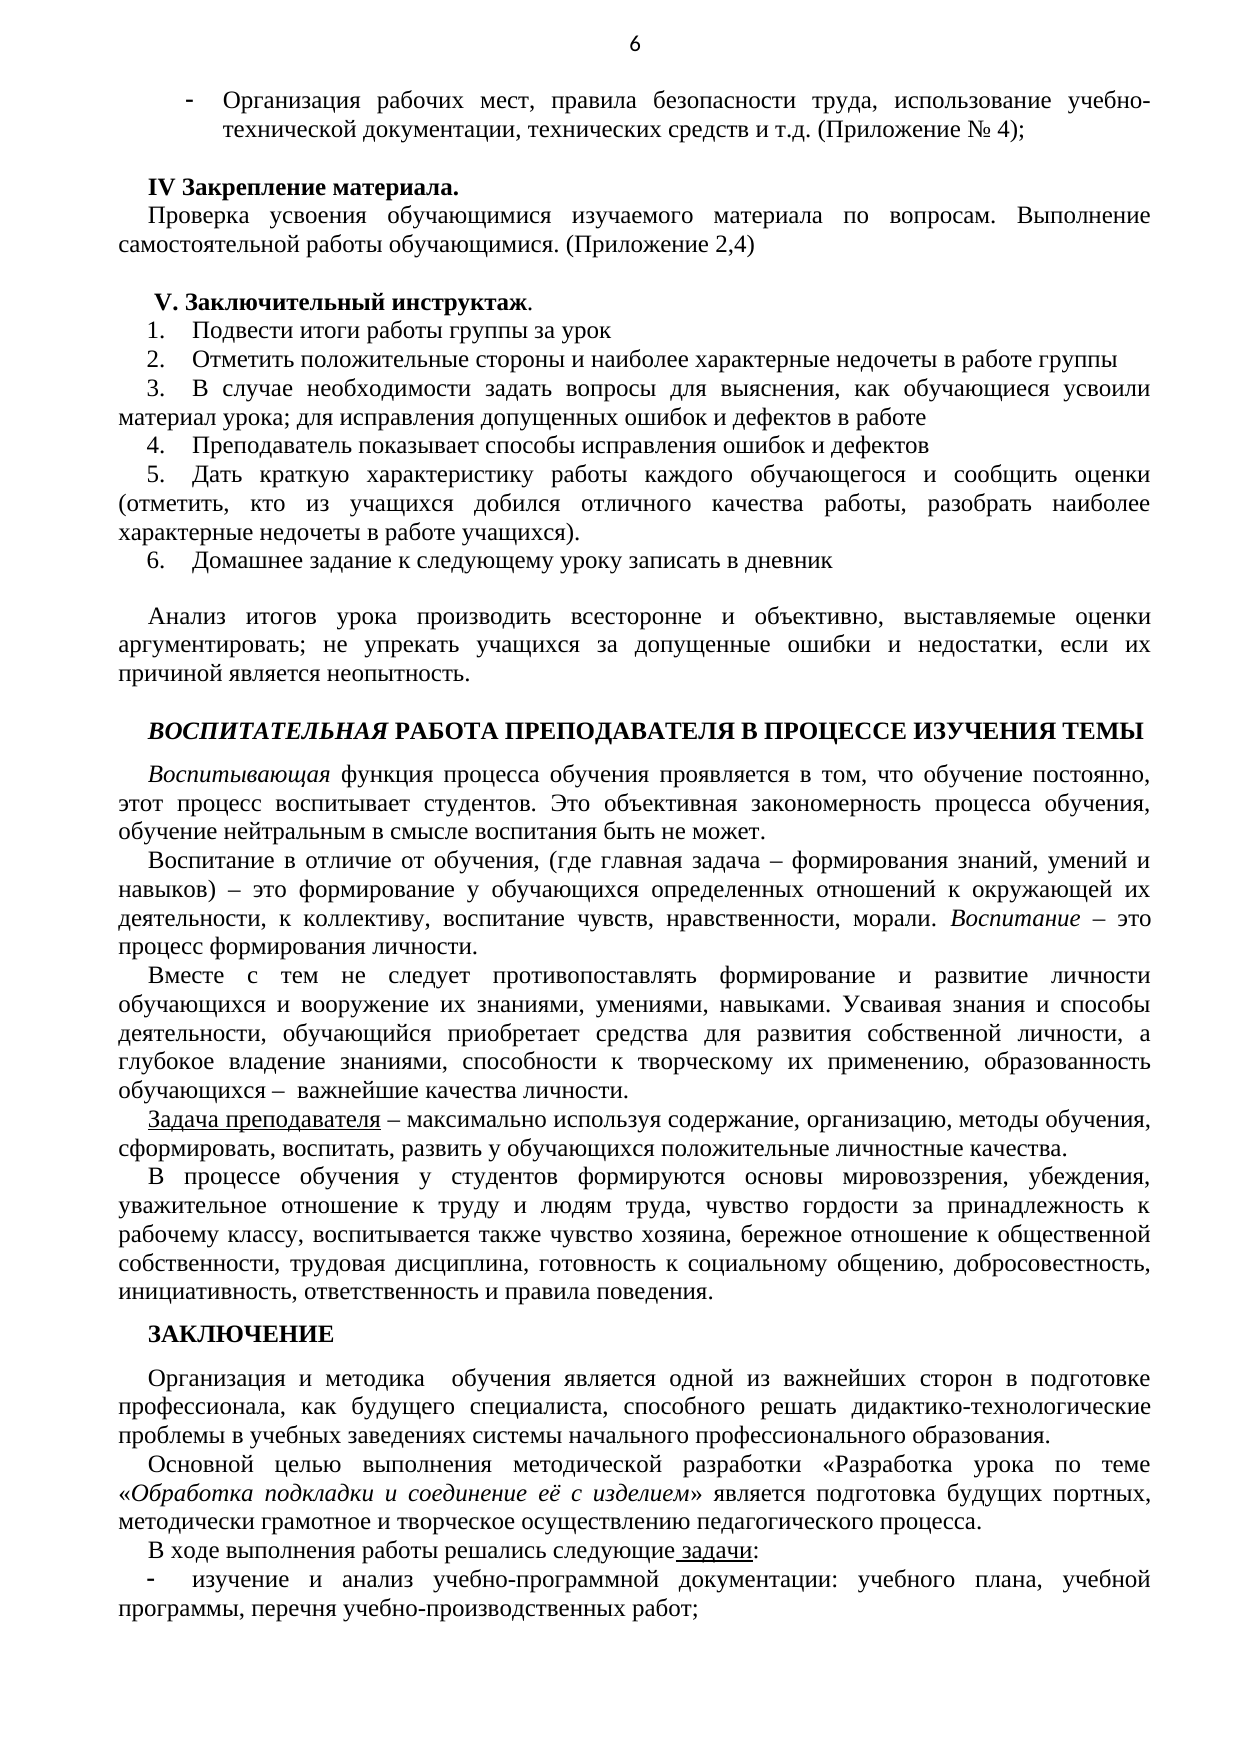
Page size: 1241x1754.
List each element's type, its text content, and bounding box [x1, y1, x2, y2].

text Задача преподавателя – максимально используя содержание, организацию, методы обучения, сформировать, воспитать, развить у обучающихся положительные личностные качества. [118, 1104, 1152, 1161]
list Преподаватель показывает способы исправления ошибок и дефектов [118, 431, 1152, 459]
text Воспитание в отличие от обучения, (где главная задача – формирования знаний, умений и навыков) – это формирование у обучающихся определенных отношений к окружающей их деятельности, к коллективу, воспитание чувств, нравственности, морали. Воспитание – это процесс формирования личности. [118, 845, 1152, 960]
text ВОСПИТАТЕЛЬНАЯ РАБОТА ПРЕПОДАВАТЕЛЯ В ПРОЦЕССЕ ИЗУЧЕНИЯ ТЕМЫ [118, 716, 1152, 744]
list Организация рабочих мест, правила безопасности труда, использование учебно-технической документации, технических средств и т.д. (Приложение № 4); [185, 86, 1152, 143]
text IV Закрепление материала. [118, 172, 1152, 201]
text Воспитывающая функция процесса обучения проявляется в том, что обучение постоянно, этот процесс воспитывает студентов. Это объективная закономерность процесса обучения, обучение нейтральным в смысле воспитания быть не может. [118, 759, 1152, 845]
list Дать краткую характеристику работы каждого обучающегося и сообщить оценки (отметить, кто из учащихся добился отличного качества работы, разобрать наиболее характерные недочеты в работе учащихся). [118, 459, 1152, 546]
list Отметить положительные стороны и наиболее характерные недочеты в работе группы [118, 344, 1152, 373]
text В процессе обучения у студентов формируются основы мировоззрения, убеждения, уважительное отношение к труду и людям труда, чувство гордости за принадлежность к рабочему классу, воспитывается также чувство хозяина, бережное отношение к общественной собственности, трудовая дисциплина, готовность к социальному общению, добросовестность, инициативность, ответственность и правила поведения. [118, 1161, 1152, 1305]
text В ходе выполнения работы решались следующие задачи: [118, 1535, 1152, 1564]
text Организация и методика обучения является одной из важнейших сторон в подготовке профессионала, как будущего специалиста, способного решать дидактико-технологические проблемы в учебных заведениях системы начального профессионального образования. [118, 1363, 1152, 1449]
text Вместе с тем не следует противопоставлять формирование и развитие личности обучающихся и вооружение их знаниями, умениями, навыками. Усваивая знания и способы деятельности, обучающийся приобретает средства для развития собственной личности, а глубокое владение знаниями, способности к творческому их применению, образованность обучающихся – важнейшие качества личности. [118, 960, 1152, 1104]
text ЗАКЛЮЧЕНИЕ [118, 1319, 1152, 1348]
text Анализ итогов урока производить всесторонне и объективно, выставляемые оценки аргументировать; не упрекать учащихся за допущенные ошибки и недостатки, если их причиной является неопытность. [118, 601, 1152, 687]
text Проверка усвоения обучающимися изучаемого материала по вопросам. Выполнение самостоятельной работы обучающимися. (Приложение 2,4) [118, 201, 1152, 258]
list В случае необходимости задать вопросы для выяснения, как обучающиеся усвоили материал урока; для исправления допущенных ошибок и дефектов в работе [118, 373, 1152, 431]
list Домашнее задание к следующему уроку записать в дневник [118, 546, 1152, 574]
list Подвести итоги работы группы за урок [118, 316, 1152, 344]
text Основной целью выполнения методической разработки «Разработка урока по теме «Обработка подкладки и соединение её с изделием» является подготовка будущих портных, методически грамотное и творческое осуществлению педагогического процесса. [118, 1449, 1152, 1535]
list изучение и анализ учебно-программной документации: учебного плана, учебной программы, перечня учебно-производственных работ; [118, 1564, 1152, 1621]
text V. Заключительный инструктаж. [118, 287, 1152, 316]
